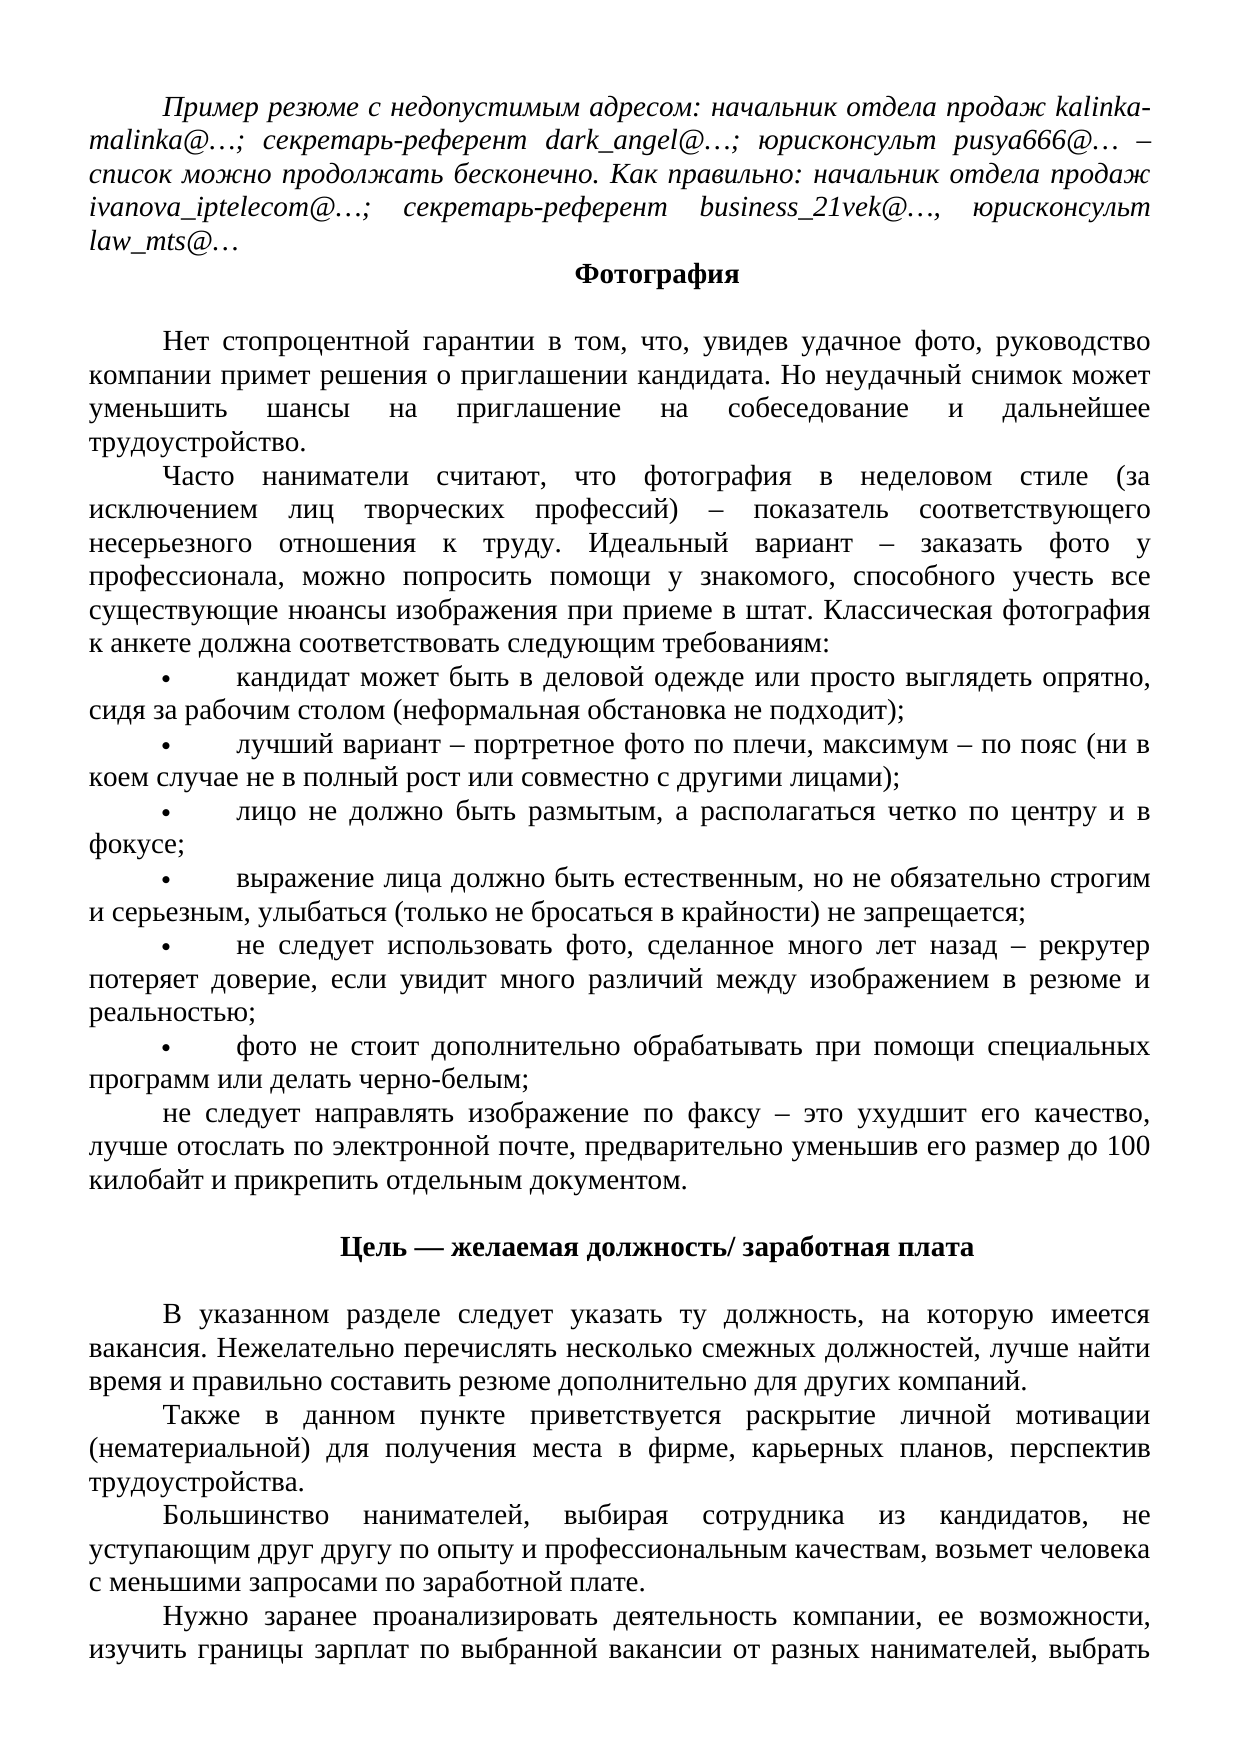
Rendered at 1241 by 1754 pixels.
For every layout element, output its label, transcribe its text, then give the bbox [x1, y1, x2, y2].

text Часто наниматели считают, что фотография в неделовом стиле (за исключением лиц творческих профессий) – показатель соответствующего несерьезного отношения к труду. Идеальный вариант – заказать фото у профессионала, можно попросить помощи у знакомого, способного учесть все существующие нюансы изображения при приеме в штат. Классическая фотография к анкете должна соответствовать следующим требованиям: [89, 458, 1152, 659]
text Нет стопроцентной гарантии в том, что, увидев удачное фото, руководство компании примет решения о приглашении кандидата. Но неудачный снимок может уменьшить шансы на приглашение на собеседование и дальнейшее трудоустройство. [89, 323, 1152, 458]
text В указанном разделе следует указать ту должность, на которую имеется вакансия. Нежелательно перечислять несколько смежных должностей, лучше найти время и правильно составить резюме дополнительно для других компаний. [89, 1296, 1152, 1397]
list не следует использовать фото, сделанное много лет назад – рекрутер потеряет доверие, если увидит много различий между изображением в резюме и реальностью; [89, 927, 1152, 1028]
text Цель — желаемая должность/ заработная плата [89, 1229, 1152, 1263]
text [89, 1598, 1152, 1665]
text Также в данном пункте приветствуется раскрытие личной мотивации (нематериальной) для получения места в фирме, карьерных планов, перспектив трудоустройства. [89, 1397, 1152, 1497]
text Большинство нанимателей, выбирая сотрудника из кандидатов, не уступающим друг другу по опыту и профессиональным качествам, возьмет человека с меньшими запросами по заработной плате. [89, 1497, 1152, 1598]
text Фотография [89, 256, 1152, 290]
list фото не стоит дополнительно обрабатывать при помощи специальных программ или делать черно-белым; [89, 1028, 1152, 1095]
list лицо не должно быть размытым, а располагаться четко по центру и в фокусе; [89, 793, 1152, 860]
text не следует направлять изображение по факсу – это ухудшит его качество, лучше отослать по электронной почте, предварительно уменьшив его размер до 100 килобайт и прикрепить отдельным документом. [89, 1095, 1152, 1196]
list выражение лица должно быть естественным, но не обязательно строгим и серьезным, улыбаться (только не бросаться в крайности) не запрещается; [89, 860, 1152, 927]
text Пример резюме с недопустимым адресом: начальник отдела продаж kalinka-malinka@…; секретарь-референт dark_angel@…; юрисконсульт pusya666@… – список можно продолжать бесконечно. Как правильно: начальник отдела продаж ivanova_iptelecom@…; секретарь-референт business_21vek@…, юрисконсульт law_mts@… [89, 89, 1152, 256]
list кандидат может быть в деловой одежде или просто выглядеть опрятно, сидя за рабочим столом (неформальная обстановка не подходит); [89, 659, 1152, 726]
list лучший вариант – портретное фото по плечи, максимум – по пояс (ни в коем случае не в полный рост или совместно с другими лицами); [89, 726, 1152, 793]
